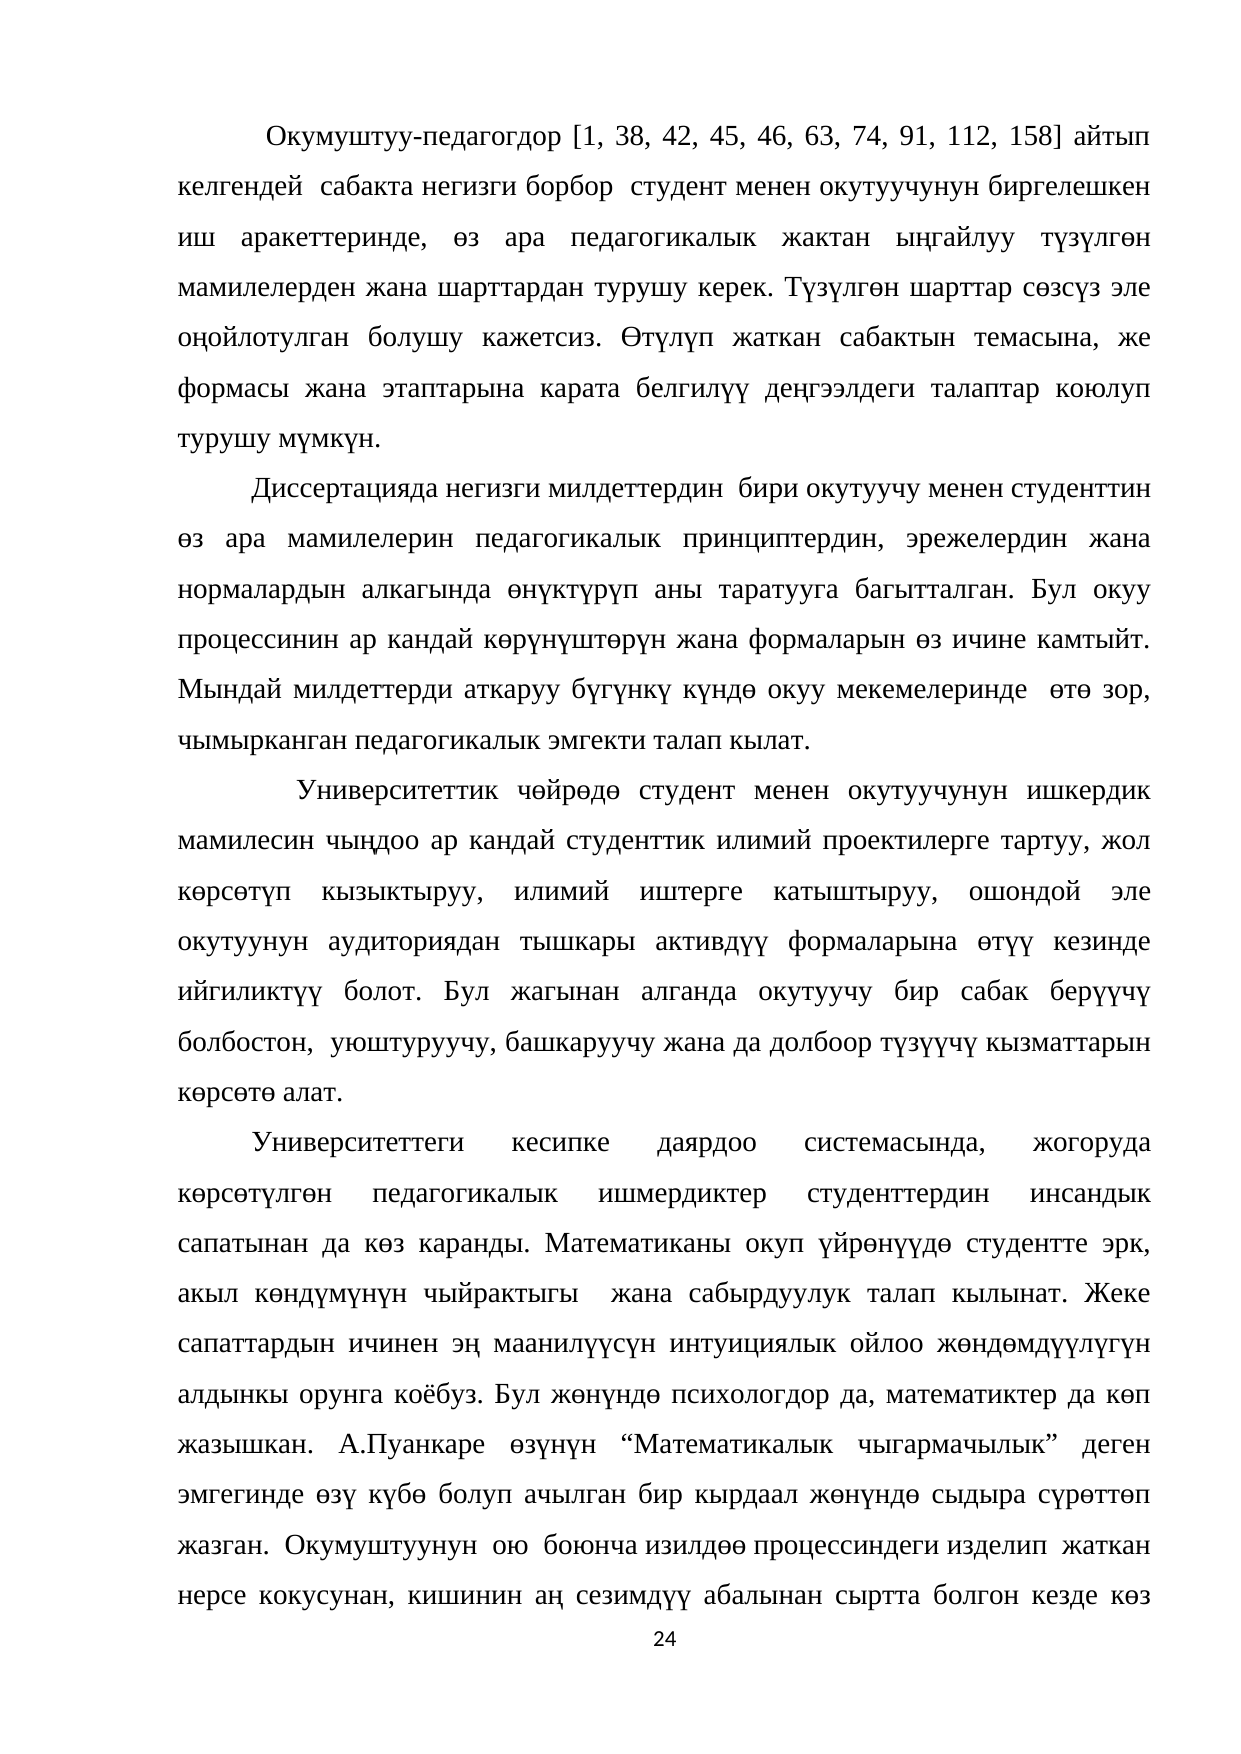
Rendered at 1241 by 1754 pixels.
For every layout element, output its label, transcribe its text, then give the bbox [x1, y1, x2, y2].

list Окумуштуу-педагогдор [1, 38, 42, 45, 46, 63, 74, 91, 112, 158] айтып келгендей cабакта негизги борбор студент менен окутуучунун биргелешкен иш аракеттеринде, өз ара педагогикалык жактан ыңгайлуу түзүлгөн мамилелерден жана шарттардан турушу керек. Түзүлгөн шарттар сөзсүз эле оңойлотулган болушу кажетсиз. Өтүлүп жаткан сабактын темасына, же формасы жана этаптарына карата белгилүү деңгээлдеги талаптар коюлуп турушу мүмкүн. [177, 118, 1152, 453]
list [177, 1124, 1152, 1611]
list Диссертацияда негизги милдеттердин бири окутуучу менен студенттин өз ара мамилелерин педагогикалык принциптердин, эрежелердин жана нормалардын алкагында өнүктүрүп аны таратууга багытталган. Бул окуу процессинин ар кандай көрүнүштөрүн жана формаларын өз ичине камтыйт. Мындай милдеттерди аткаруу бүгүнкү күндө окуу мекемелеринде өтө зор, чымырканган педагогикалык эмгекти талап кылат. [177, 470, 1152, 755]
list Университеттик чөйрөдө студент менен окутуучунун ишкердик мамилесин чыңдоо ар кандай студенттик илимий проектилерге тартуу, жол көрсөтүп кызыктыруу, илимий иштерге катыштыруу, ошондой эле окутуунун аудиториядан тышкары активдүү формаларына өтүү кезинде ийгиликтүү болот. Бул жагынан алганда окутуучу бир сабак берүүчү болбостон, уюштуруучу, башкаруучу жана да долбоор түзүүчү кызматтарын көрсөтө алат. [177, 772, 1152, 1108]
